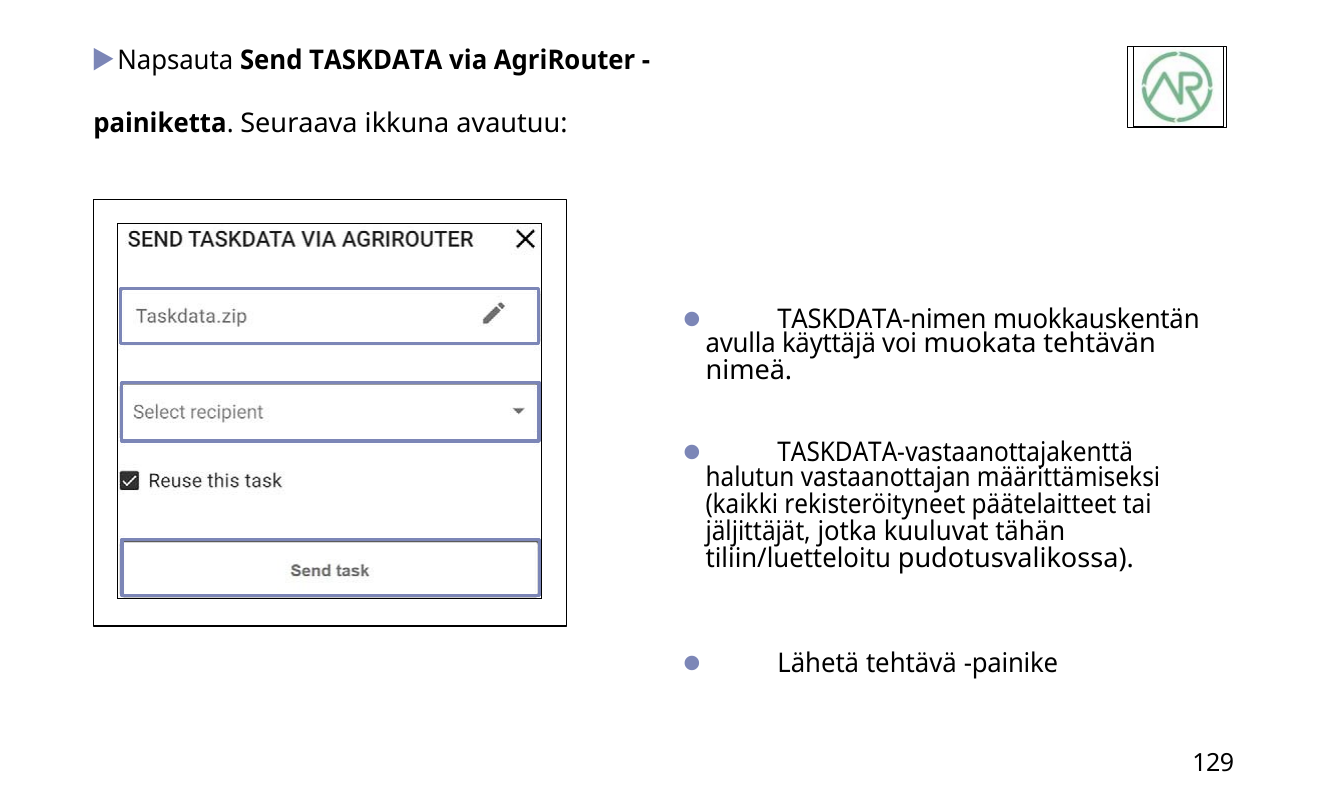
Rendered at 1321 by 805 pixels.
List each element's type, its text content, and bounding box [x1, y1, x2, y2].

list TASKDATA-vastaanottajakenttä halutun vastaanottajan määrittämiseksi (kaikki rekisteröityneet päätelaitteet tai jäljittäjät, jotka kuuluvat tähän tiliin/luetteloitu pudotusvalikossa). [682, 440, 1226, 575]
picture [118, 224, 541, 598]
list Napsauta Send TASKDATA via AgriRouter -painiketta. Seuraava ikkuna avautuu: [91, 41, 729, 140]
picture [124, 541, 538, 594]
list Lähetä tehtävä -painike [682, 643, 1258, 680]
list TASKDATA-nimen muokkauskentän avulla käyttäjä voi muokata tehtävän nimeä. [682, 307, 1221, 387]
picture [123, 384, 537, 439]
picture [1134, 47, 1223, 126]
